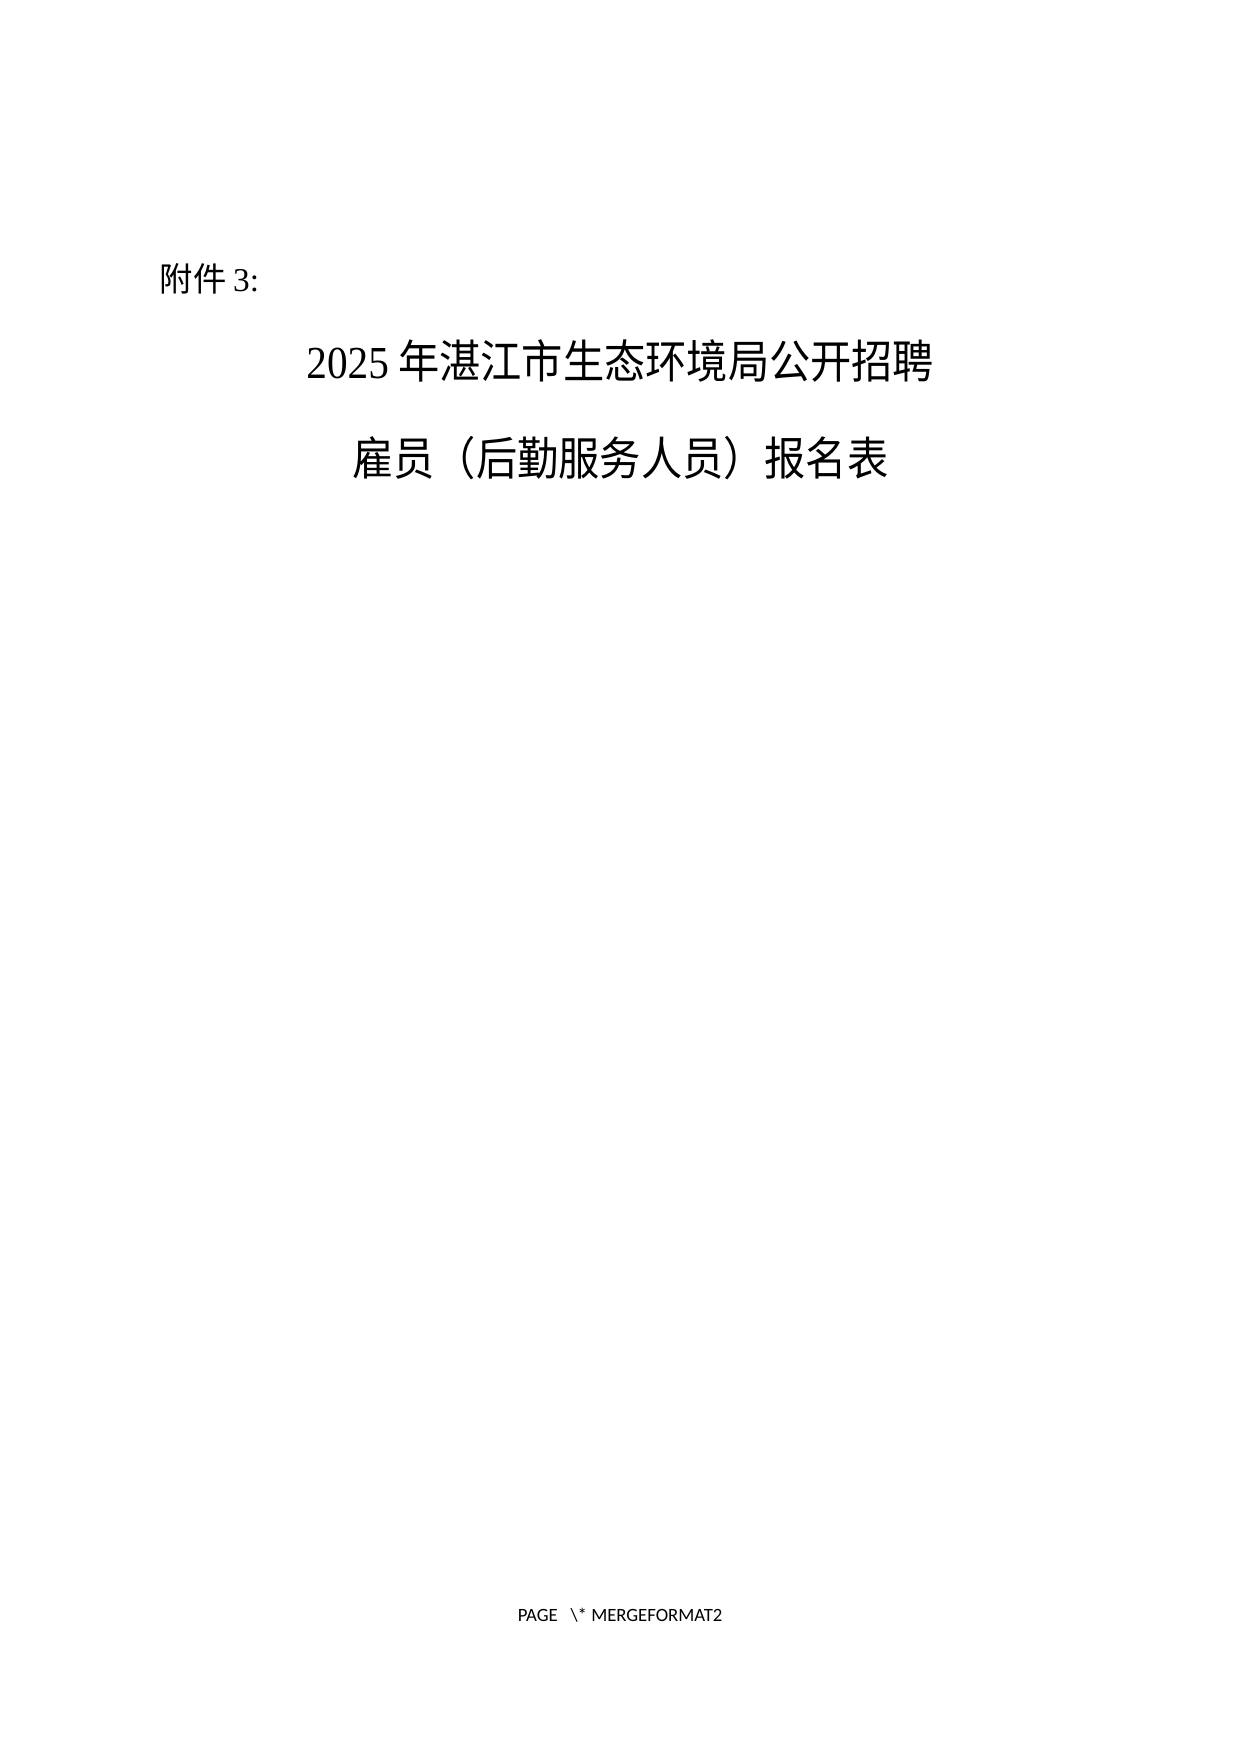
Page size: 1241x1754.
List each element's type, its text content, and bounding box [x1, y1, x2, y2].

text 雇员（后勤服务人员）报名表 [159, 407, 1081, 505]
text 附件3: [159, 245, 1081, 310]
text 2025年湛江市生态环境局公开招聘 [159, 310, 1081, 407]
